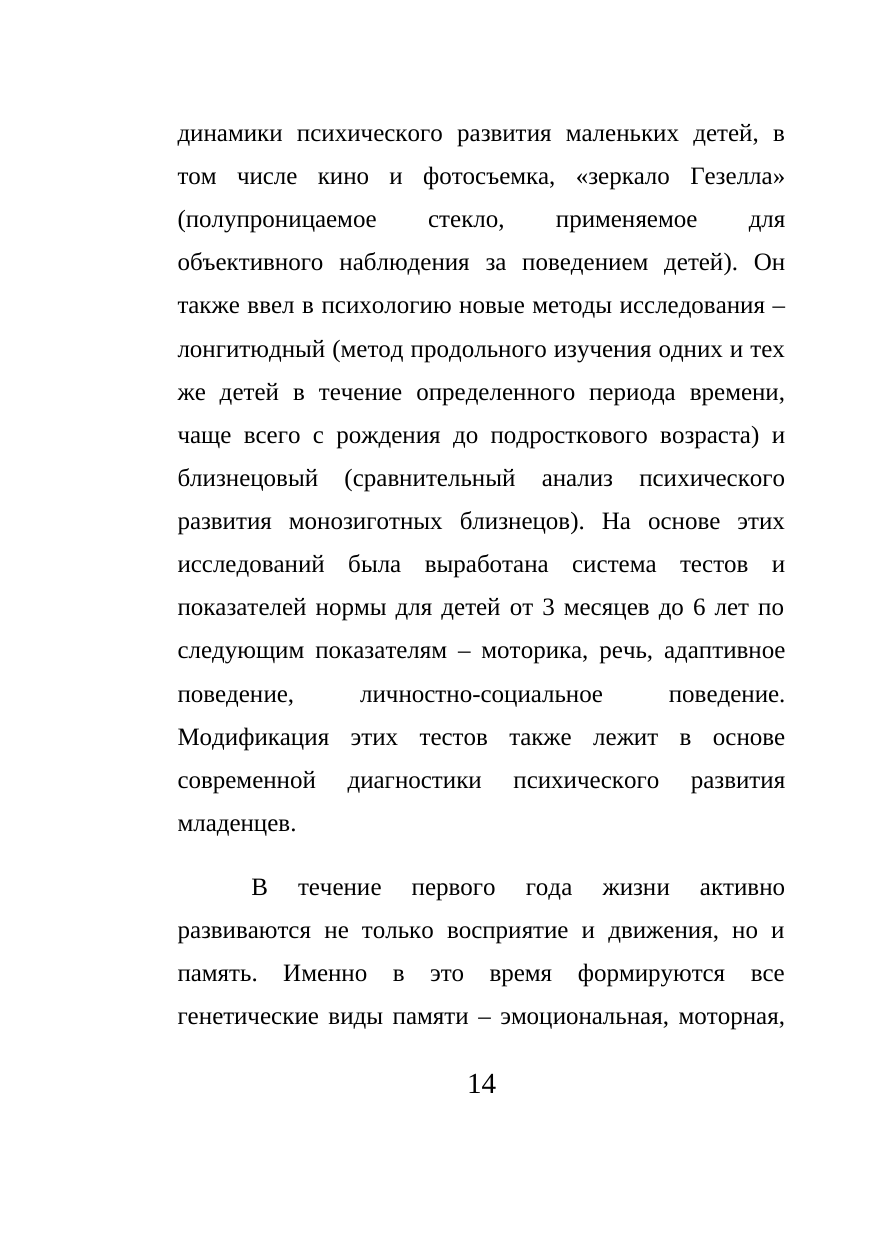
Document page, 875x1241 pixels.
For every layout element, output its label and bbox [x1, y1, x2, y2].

text [177, 872, 786, 1030]
text [177, 118, 786, 837]
